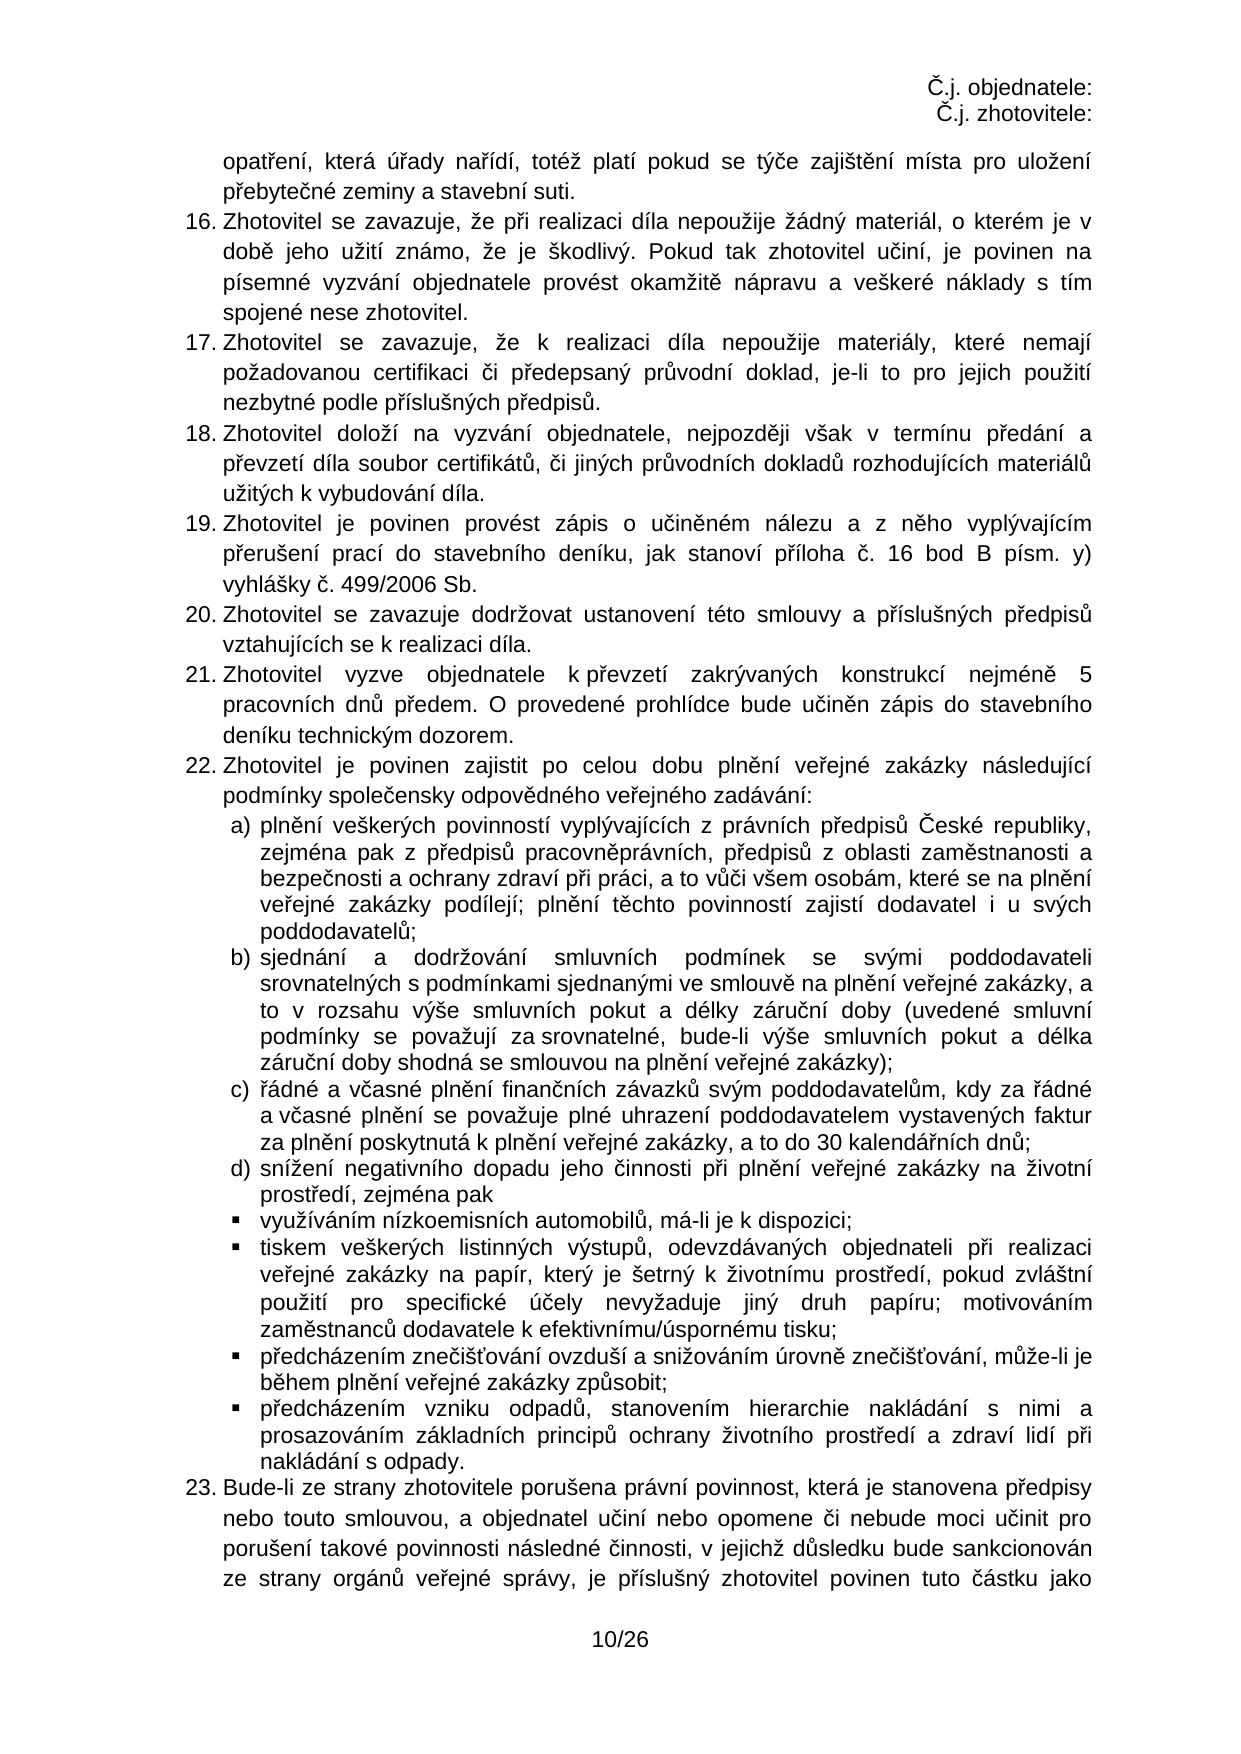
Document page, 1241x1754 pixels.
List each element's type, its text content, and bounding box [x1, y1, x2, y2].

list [185, 1474, 1093, 1591]
list Zhotovitel se zavazuje, že při realizaci díla nepoužije žádný materiál, o kterém je v době jeho užití známo, že je škodlivý. Pokud tak zhotovitel učiní, je povinen na písemné vyzvání objednatele provést okamžitě nápravu a veškeré náklady s tím spojené nese zhotovitel. [185, 208, 1093, 325]
list plnění veškerých povinností vyplývajících z právních předpisů České republiky, zejména pak z předpisů pracovněprávních, předpisů z oblasti zaměstnanosti a bezpečnosti a ochrany zdraví při práci, a to vůči všem osobám, které se na plnění veřejné zakázky podílejí; plnění těchto povinností zajistí dodavatel i u svých poddodavatelů; [230, 812, 1093, 944]
list předcházením vzniku odpadů, stanovením hierarchie nakládání s nimi a prosazováním základních principů ochrany životního prostředí a zdraví lidí při nakládání s odpady. [230, 1395, 1093, 1474]
list Zhotovitel je povinen zajistit po celou dobu plnění veřejné zakázky následující podmínky společensky odpovědného veřejného zadávání: [185, 752, 1093, 808]
list předcházením znečišťování ovzduší a snižováním úrovně znečišťování, může-li je během plnění veřejné zakázky způsobit; [230, 1343, 1093, 1395]
list Zhotovitel se zavazuje, že k realizaci díla nepoužije materiály, které nemají požadovanou certifikaci či předepsaný průvodní doklad, je-li to pro jejich použití nezbytné podle příslušných předpisů. [185, 329, 1093, 416]
list sjednání a dodržování smluvních podmínek se svými poddodavateli srovnatelných s podmínkami sjednanými ve smlouvě na plnění veřejné zakázky, a to v rozsahu výše smluvních pokut a délky záruční doby (uvedené smluvní podmínky se považují za srovnatelné, bude-li výše smluvních pokut a délka záruční doby shodná se smlouvou na plnění veřejné zakázky); [230, 944, 1093, 1076]
list využíváním nízkoemisních automobilů, má-li je k dispozici; [230, 1207, 1093, 1234]
list tiskem veškerých listinných výstupů, odevzdávaných objednateli při realizaci veřejné zakázky na papír, který je šetrný k životnímu prostředí, pokud zvláštní použití pro specifické účely nevyžaduje jiný druh papíru; motivováním zaměstnanců dodavatele k efektivnímu/úspornému tisku; [230, 1234, 1093, 1343]
list řádné a včasné plnění finančních závazků svým poddodavatelům, kdy za řádné a včasné plnění se považuje plné uhrazení poddodavatelem vystavených faktur za plnění poskytnutá k plnění veřejné zakázky, a to do 30 kalendářních dnů; [230, 1076, 1093, 1155]
list Zhotovitel doloží na vyzvání objednatele, nejpozději však v termínu předání a převzetí díla soubor certifikátů, či jiných průvodních dokladů rozhodujících materiálů užitých k vybudování díla. [185, 419, 1093, 506]
list snížení negativního dopadu jeho činnosti při plnění veřejné zakázky na životní prostředí, zejména pak [230, 1155, 1093, 1207]
list Zhotovitel je povinen provést zápis o učiněném nálezu a z něho vyplývajícím přerušení prací do stavebního deníku, jak stanoví příloha č. 16 bod B písm. y) vyhlášky č. 499/2006 Sb. [185, 510, 1093, 597]
list Zhotovitel vyzve objednatele k převzetí zakrývaných konstrukcí nejméně 5 pracovních dnů předem. O provedené prohlídce bude učiněn zápis do stavebního deníku technickým dozorem. [185, 661, 1093, 748]
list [185, 148, 1093, 204]
list Zhotovitel se zavazuje dodržovat ustanovení této smlouvy a příslušných předpisů vztahujících se k realizaci díla. [185, 601, 1093, 657]
